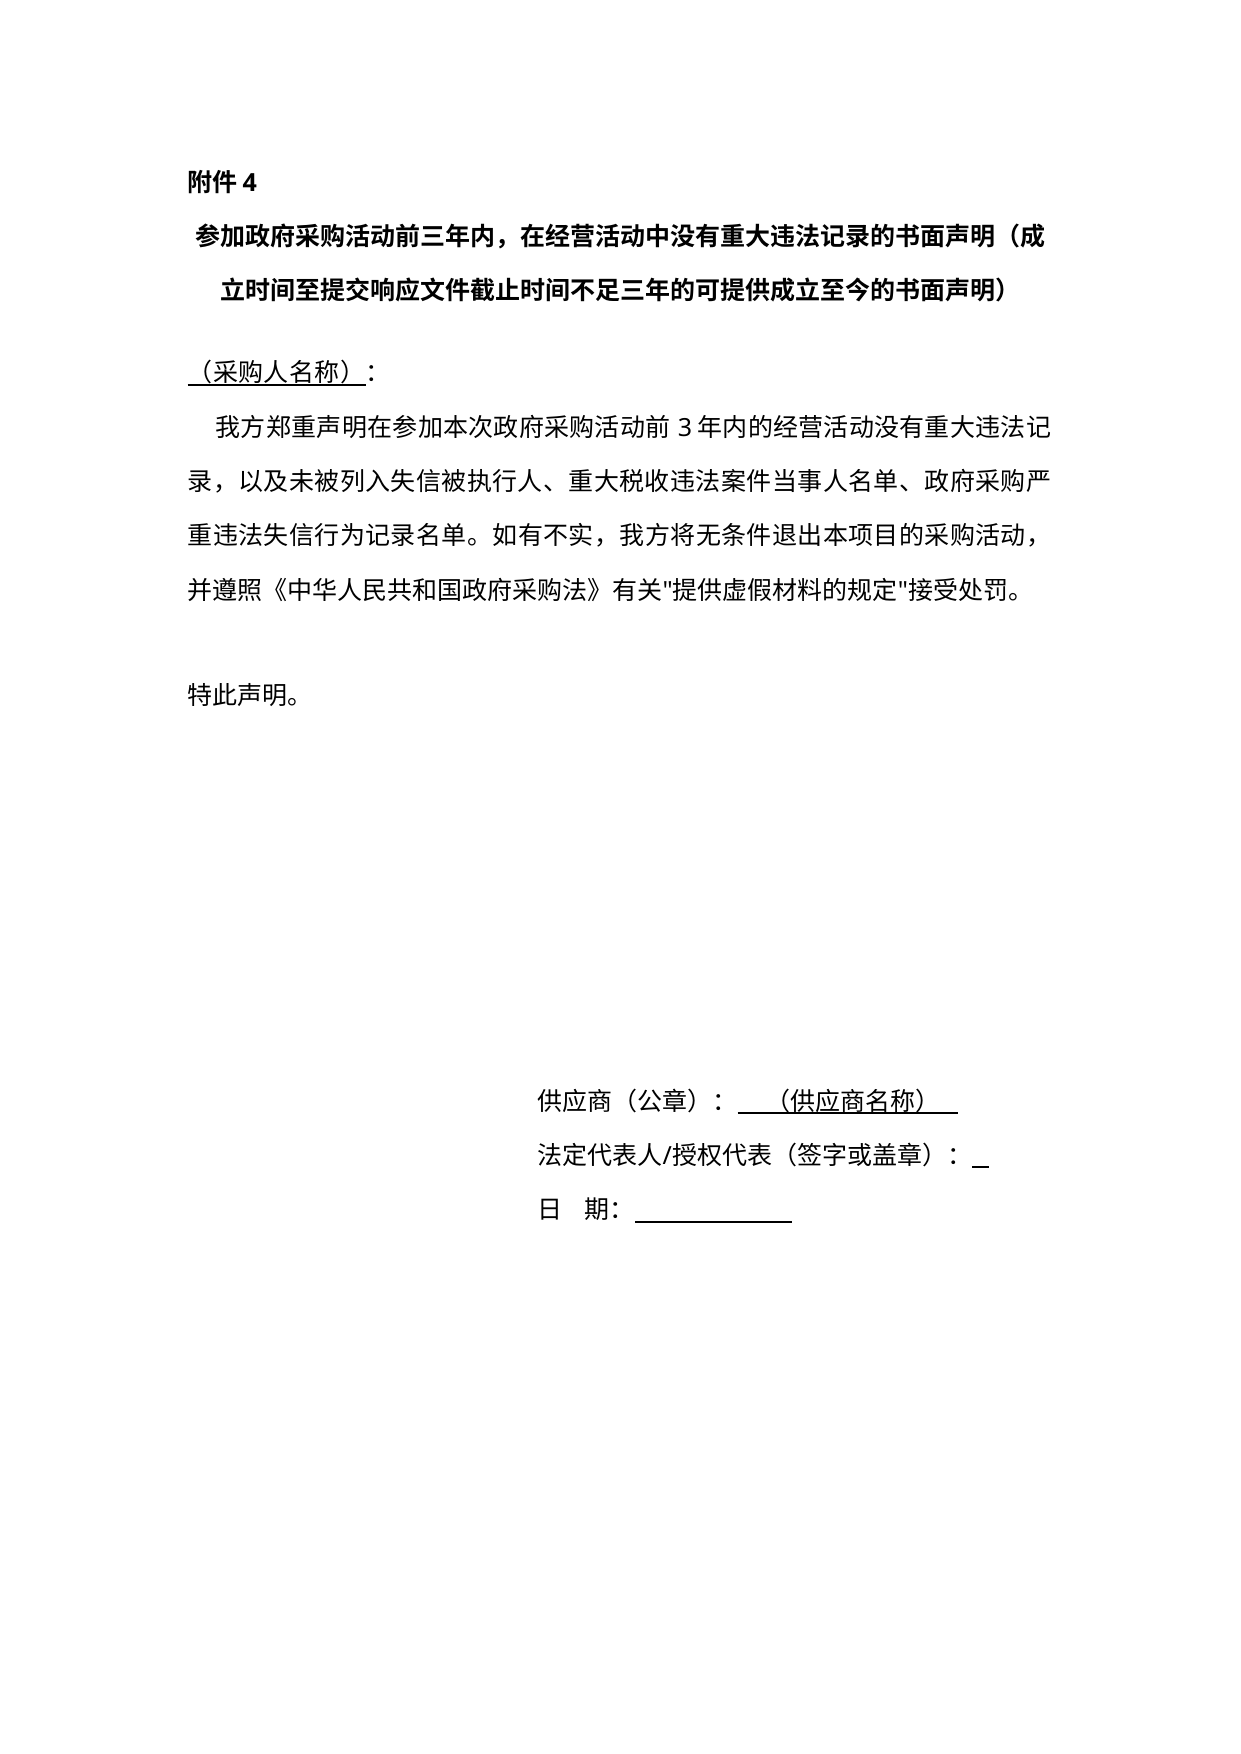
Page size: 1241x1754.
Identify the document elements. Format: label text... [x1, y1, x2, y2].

text 我方郑重声明在参加本次政府采购活动前3年内的经营活动没有重大违法记录，以及未被列入失信被执行人、重大税收违法案件当事人名单、政府采购严重违法失信行为记录名单。如有不实，我方将无条件退出本项目的采购活动，并遵照《中华人民共和国政府采购法》有关"提供虚假材料的规定"接受处罚。 [187, 407, 1053, 606]
text 供应商（公章）： （供应商名称） [187, 1081, 1053, 1117]
text 附件4 [187, 162, 1053, 198]
text 日 期： [187, 1190, 1053, 1226]
text 参加政府采购活动前三年内，在经营活动中没有重大违法记录的书面声明（成立时间至提交响应文件截止时间不足三年的可提供成立至今的书面声明） [187, 216, 1053, 307]
text （采购人名称）： [187, 353, 1053, 389]
text 法定代表人/授权代表（签字或盖章）： [187, 1135, 1053, 1172]
text 特此声明。 [187, 676, 1053, 712]
